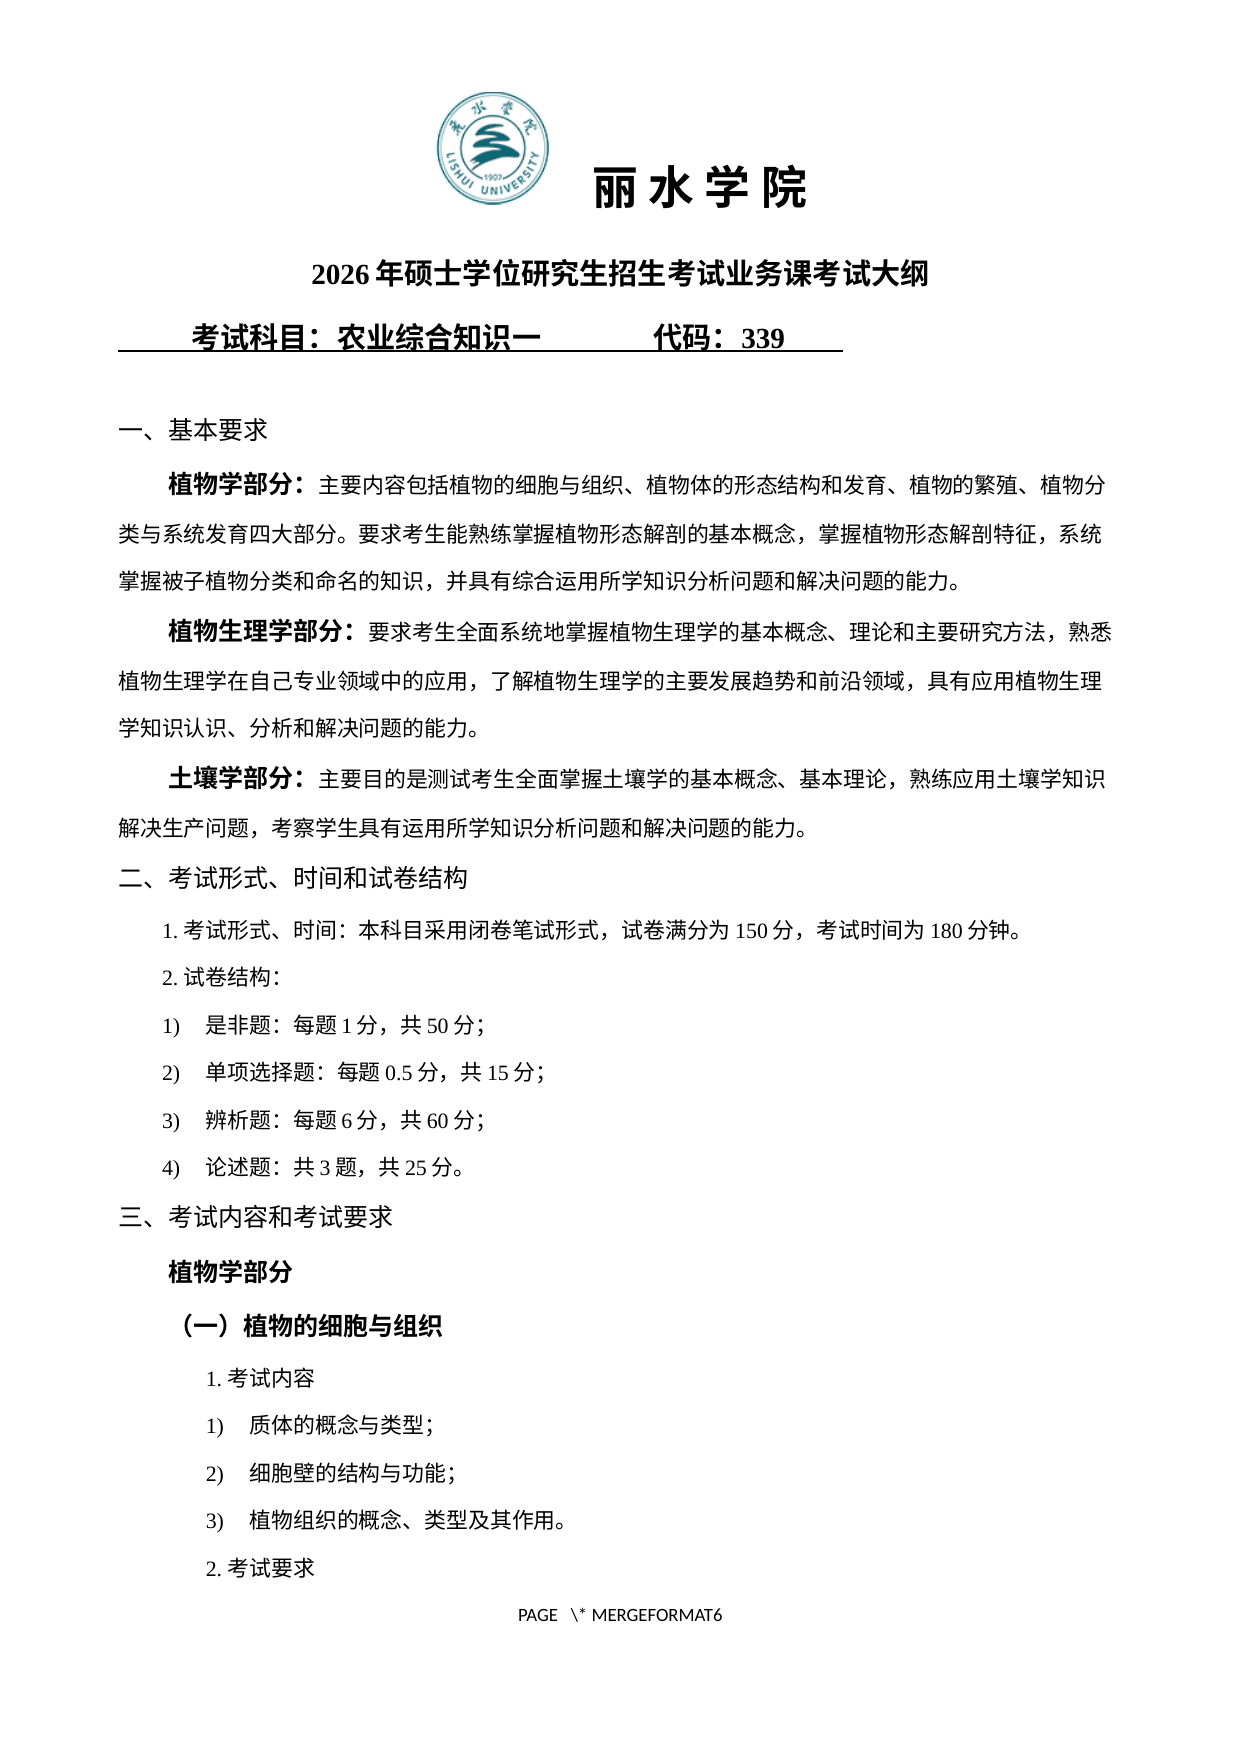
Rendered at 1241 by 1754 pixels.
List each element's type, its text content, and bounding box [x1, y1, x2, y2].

text 1. 考试形式、时间：本科目采用闭卷笔试形式，试卷满分为150分，考试时间为180分钟。 [118, 913, 1122, 944]
list 辨析题：每题6分，共60分； [118, 1103, 1122, 1134]
list 单项选择题：每题0.5分，共15分； [118, 1055, 1122, 1087]
picture [433, 92, 564, 205]
subtitle 三、考试内容和考试要求 [118, 1198, 1122, 1234]
subtitle 植物学部分：主要内容包括植物的细胞与组织、植物体的形态结构和发育、植物的繁殖、植物分类与系统发育四大部分。要求考生能熟练掌握植物形态解剖的基本概念，掌握植物形态解剖特征，系统掌握被子植物分类和命名的知识，并具有综合运用所学知识分析问题和解决问题的能力。 [118, 465, 1122, 596]
subtitle 植物生理学部分：要求考生全面系统地掌握植物生理学的基本概念、理论和主要研究方法，熟悉植物生理学在自己专业领域中的应用，了解植物生理学的主要发展趋势和前沿领域，具有应用植物生理学知识认识、分析和解决问题的能力。 [118, 612, 1122, 743]
text 2. 试卷结构： [118, 960, 1122, 992]
list 细胞壁的结构与功能； [162, 1456, 1122, 1488]
text 2026年硕士学位研究生招生考试业务课考试大纲 [118, 251, 1122, 293]
subtitle 二、考试形式、时间和试卷结构 [118, 858, 1122, 895]
subtitle （一）植物的细胞与组织 [118, 1307, 1122, 1343]
list 植物组织的概念、类型及其作用。 [162, 1503, 1122, 1535]
subtitle 一、基本要求 [118, 410, 1122, 447]
list 质体的概念与类型； [162, 1408, 1122, 1440]
text 2. 考试要求 [162, 1551, 1122, 1583]
list 是非题：每题1分，共50分； [118, 1008, 1122, 1039]
subtitle 植物学部分 [118, 1252, 1122, 1288]
subtitle 土壤学部分：主要目的是测试考生全面掌握土壤学的基本概念、基本理论，熟练应用土壤学知识解决生产问题，考察学生具有运用所学知识分析问题和解决问题的能力。 [118, 759, 1122, 843]
text 考试科目：农业综合知识一 代码：339 [118, 314, 1122, 357]
text 1. 考试内容 [162, 1361, 1122, 1393]
text 丽 水 学 院 [118, 92, 1122, 218]
list 论述题：共3题，共25分。 [118, 1150, 1122, 1182]
